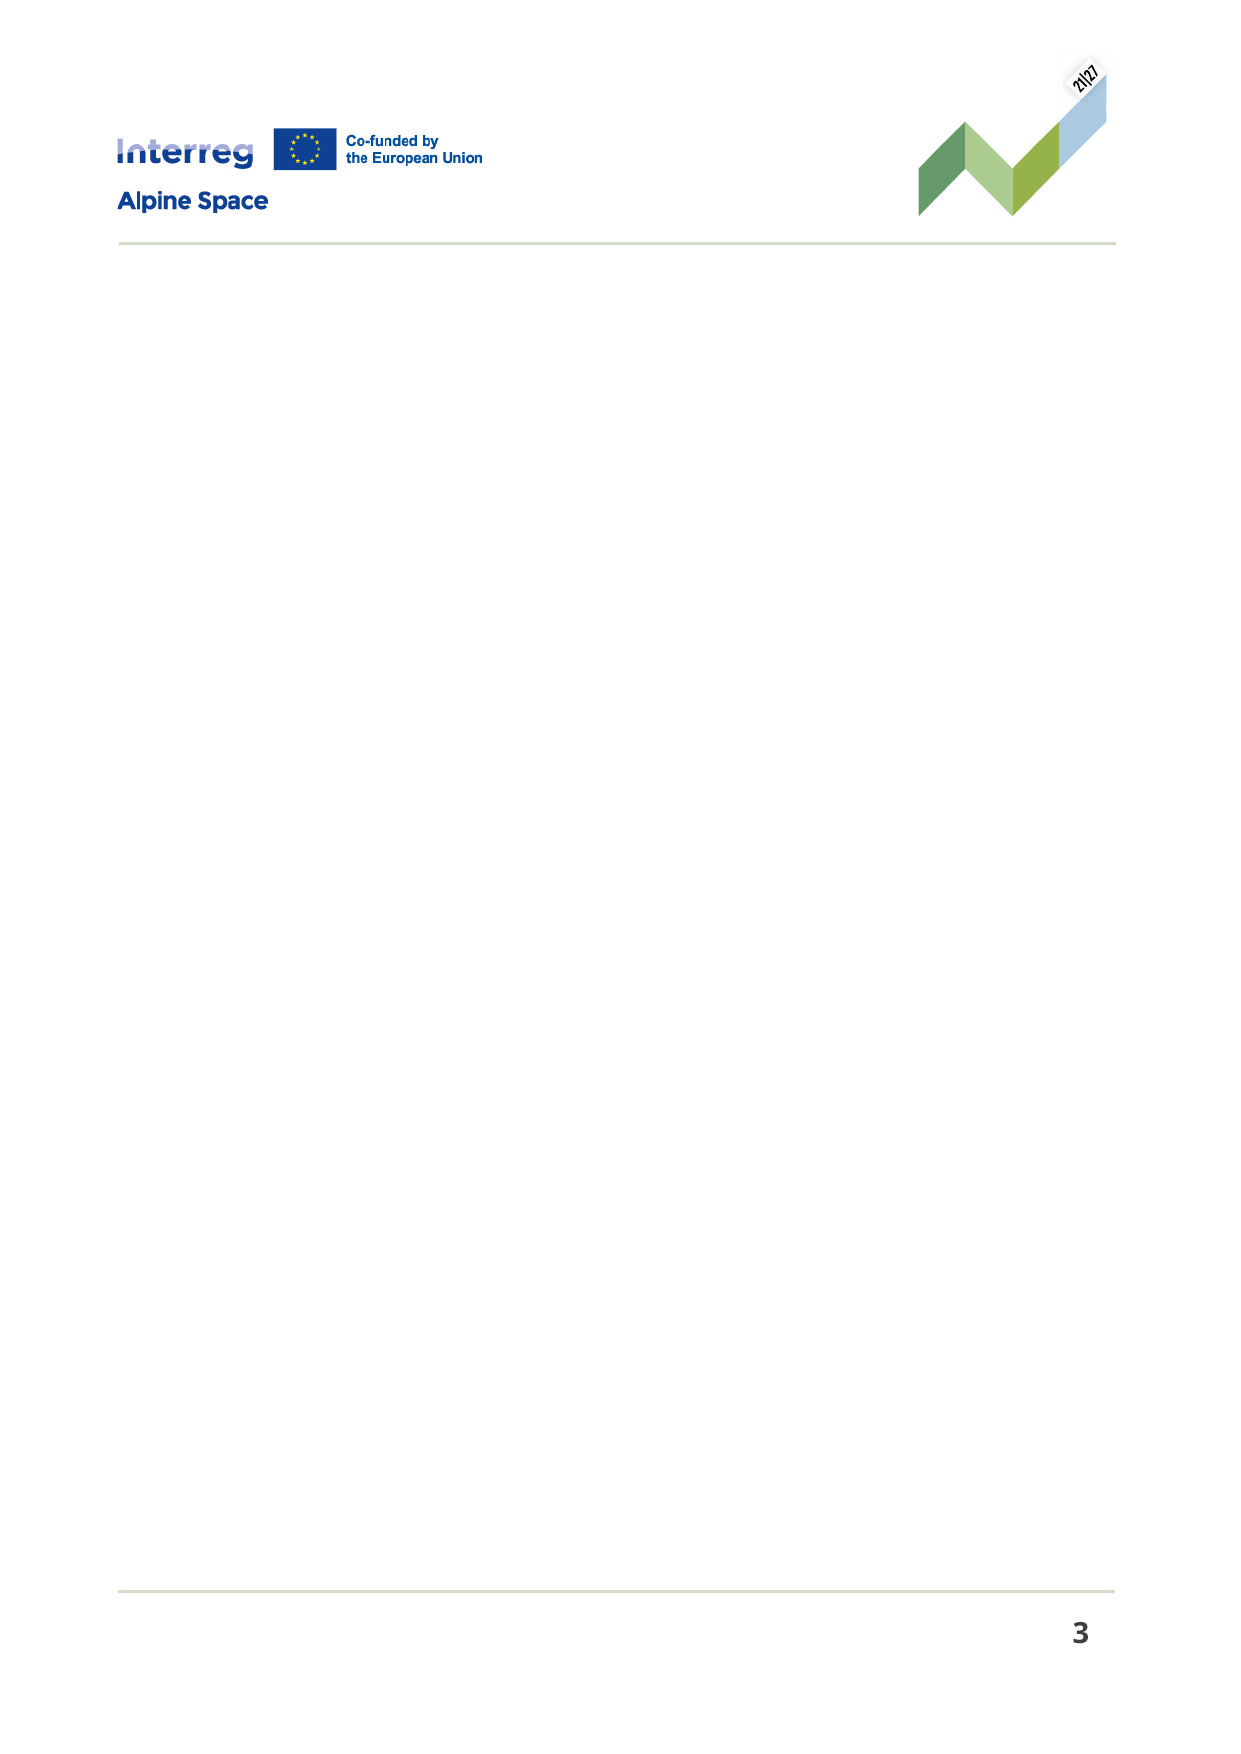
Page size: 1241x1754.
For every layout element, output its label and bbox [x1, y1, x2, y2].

picture [117, 44, 500, 213]
